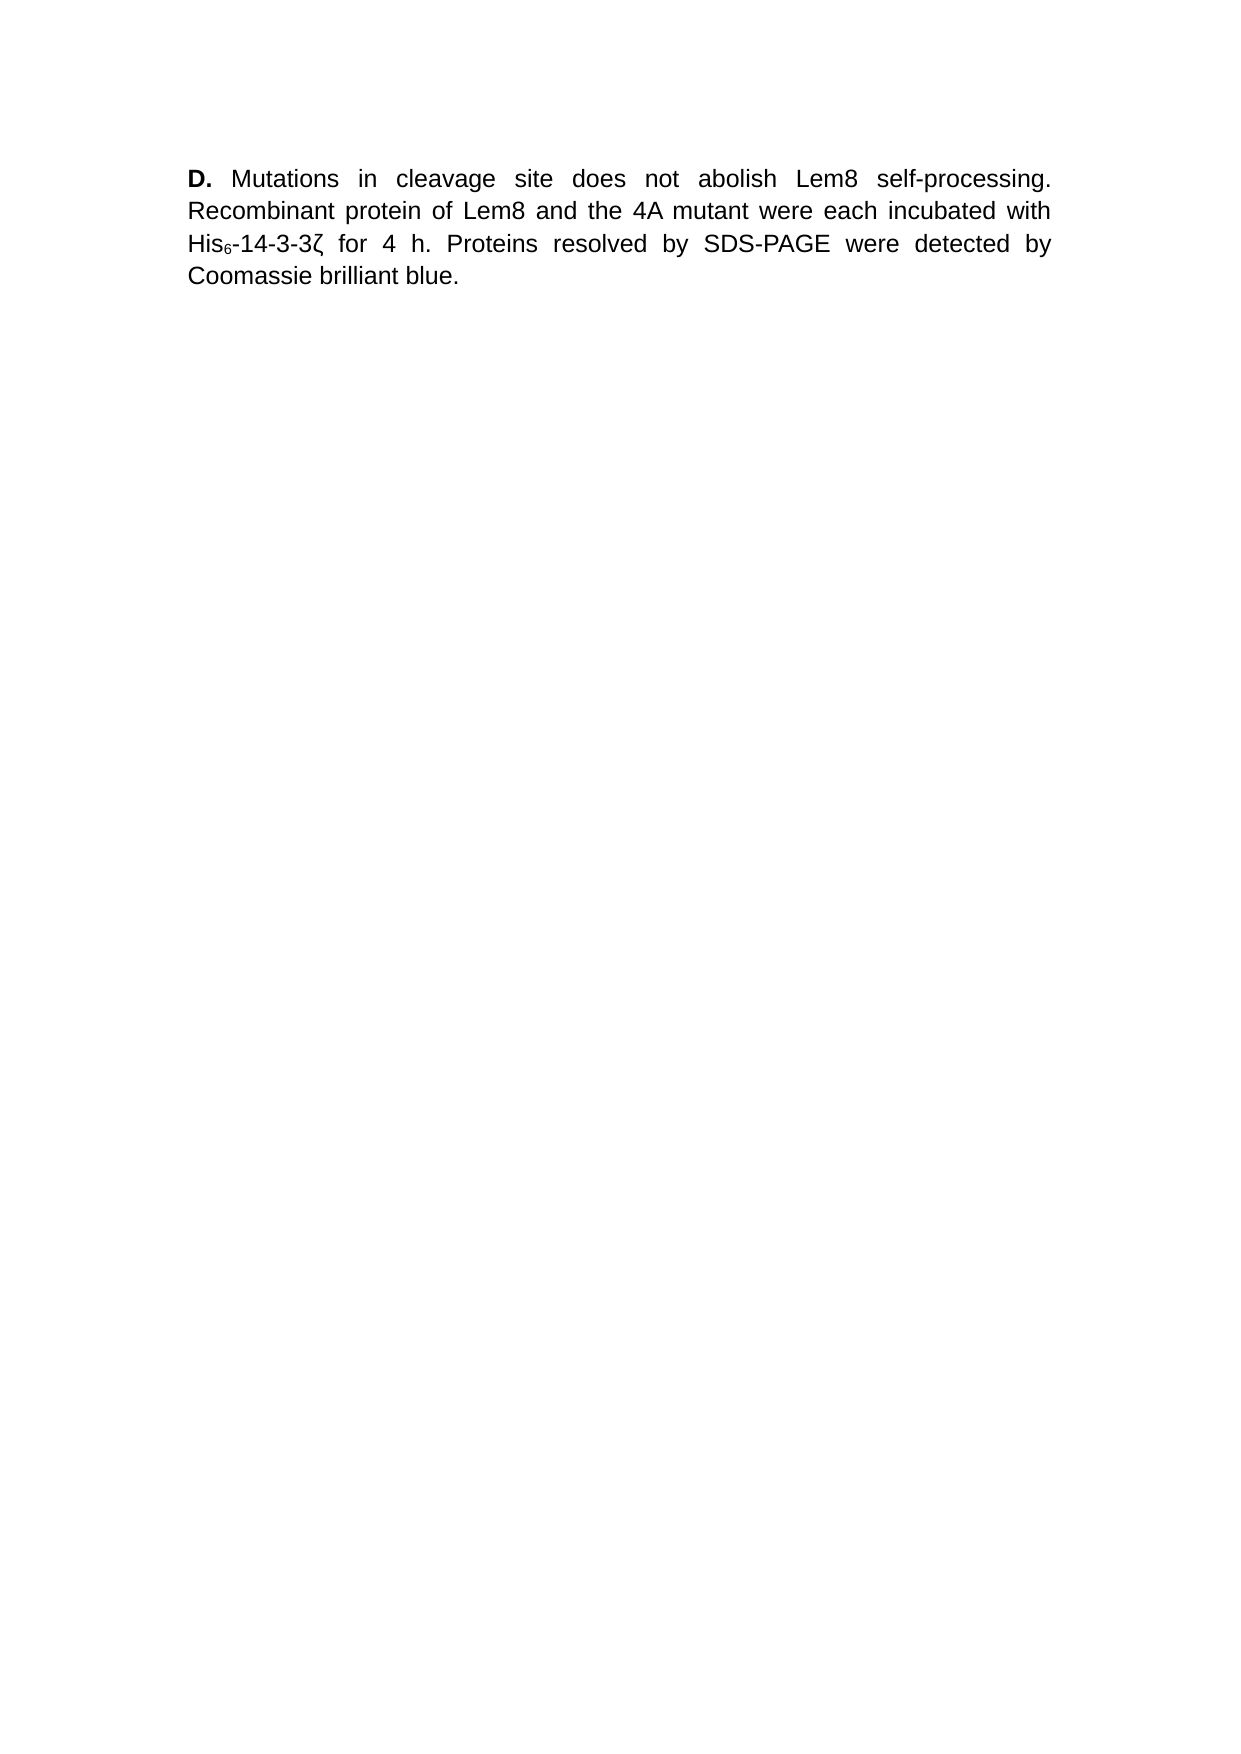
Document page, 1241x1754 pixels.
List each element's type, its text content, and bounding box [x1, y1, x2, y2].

text D. Mutations in cleavage site does not abolish Lem8 self-processing. Recombinant protein of Lem8 and the 4A mutant were each incubated with His6-14-3-3ζ for 4 h. Proteins resolved by SDS-PAGE were detected by Coomassie brilliant blue. [187, 162, 1053, 292]
